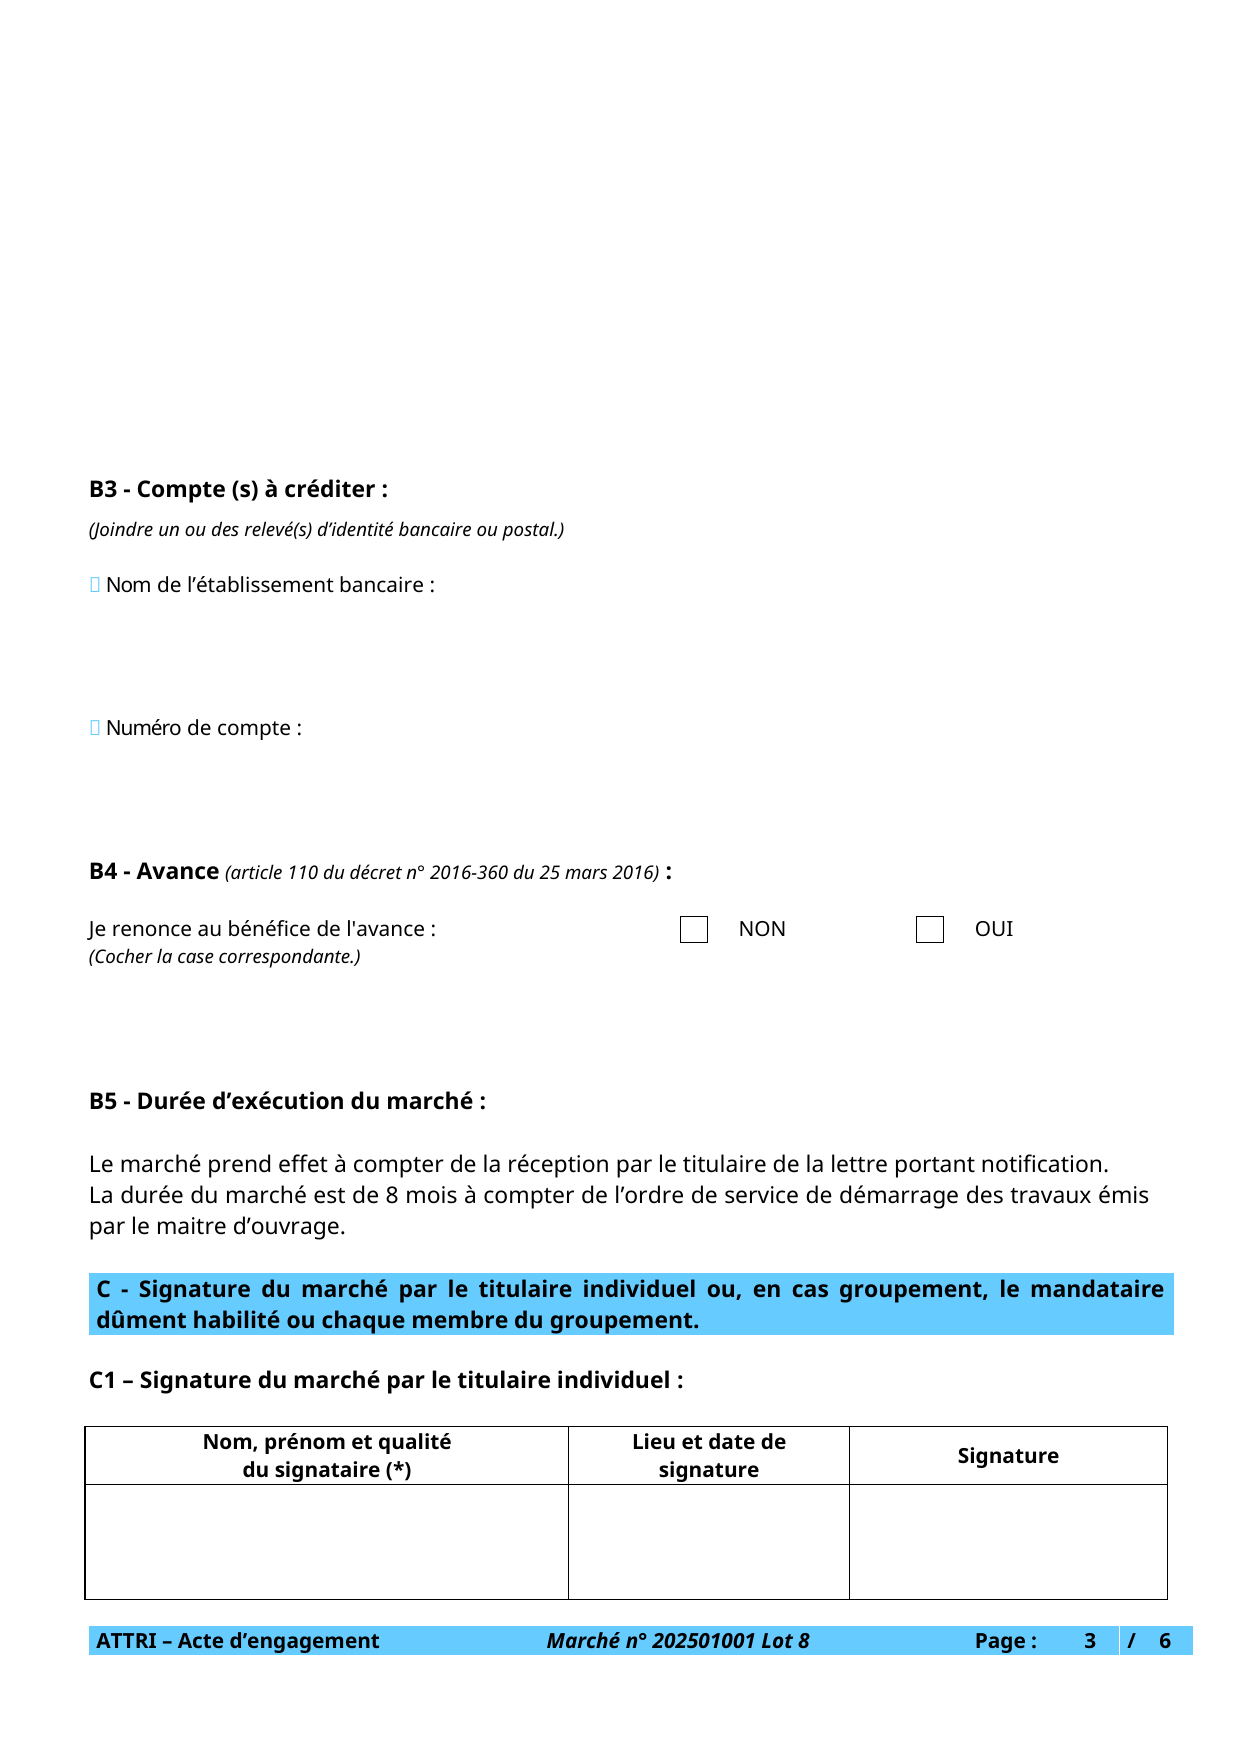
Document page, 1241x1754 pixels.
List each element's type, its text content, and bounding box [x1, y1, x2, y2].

text Je renonce au bénéfice de l'avance : NON OUI [89, 914, 1152, 943]
text  Numéro de compte : [89, 713, 1152, 741]
table_cell [850, 1485, 1167, 1599]
table_cell [86, 1485, 568, 1599]
table_header Signature [850, 1427, 1167, 1484]
text La durée du marché est de 8 mois à compter de l’ordre de service de démarrage des travaux émis par le maitre d’ouvrage. [89, 1179, 1152, 1241]
table_cell [569, 1485, 849, 1599]
text  Nom de l’établissement bancaire : [89, 571, 1152, 599]
text Le marché prend effet à compter de la réception par le titulaire de la lettre portant notification. [89, 1148, 1152, 1179]
table_header C - Signature du marché par le titulaire individuel ou, en cas groupement, le mandataire dûment habilité ou chaque membre du groupement. [89, 1273, 1174, 1335]
text B4 - Avance (article 110 du décret n° 2016-360 du 25 mars 2016) : [89, 855, 1152, 886]
text (Cocher la case correspondante.) [89, 943, 1152, 968]
table_header Lieu et date de signature [569, 1427, 849, 1484]
subtitle B5 - Durée d’exécution du marché : [89, 1085, 1152, 1116]
table_header Nom, prénom et qualité du signataire (*) [86, 1427, 568, 1484]
text (Joindre un ou des relevé(s) d’identité bancaire ou postal.) [89, 517, 1152, 542]
text C1 – Signature du marché par le titulaire individuel : [89, 1363, 1152, 1395]
text B3 - Compte (s) à créditer : [89, 473, 1152, 504]
